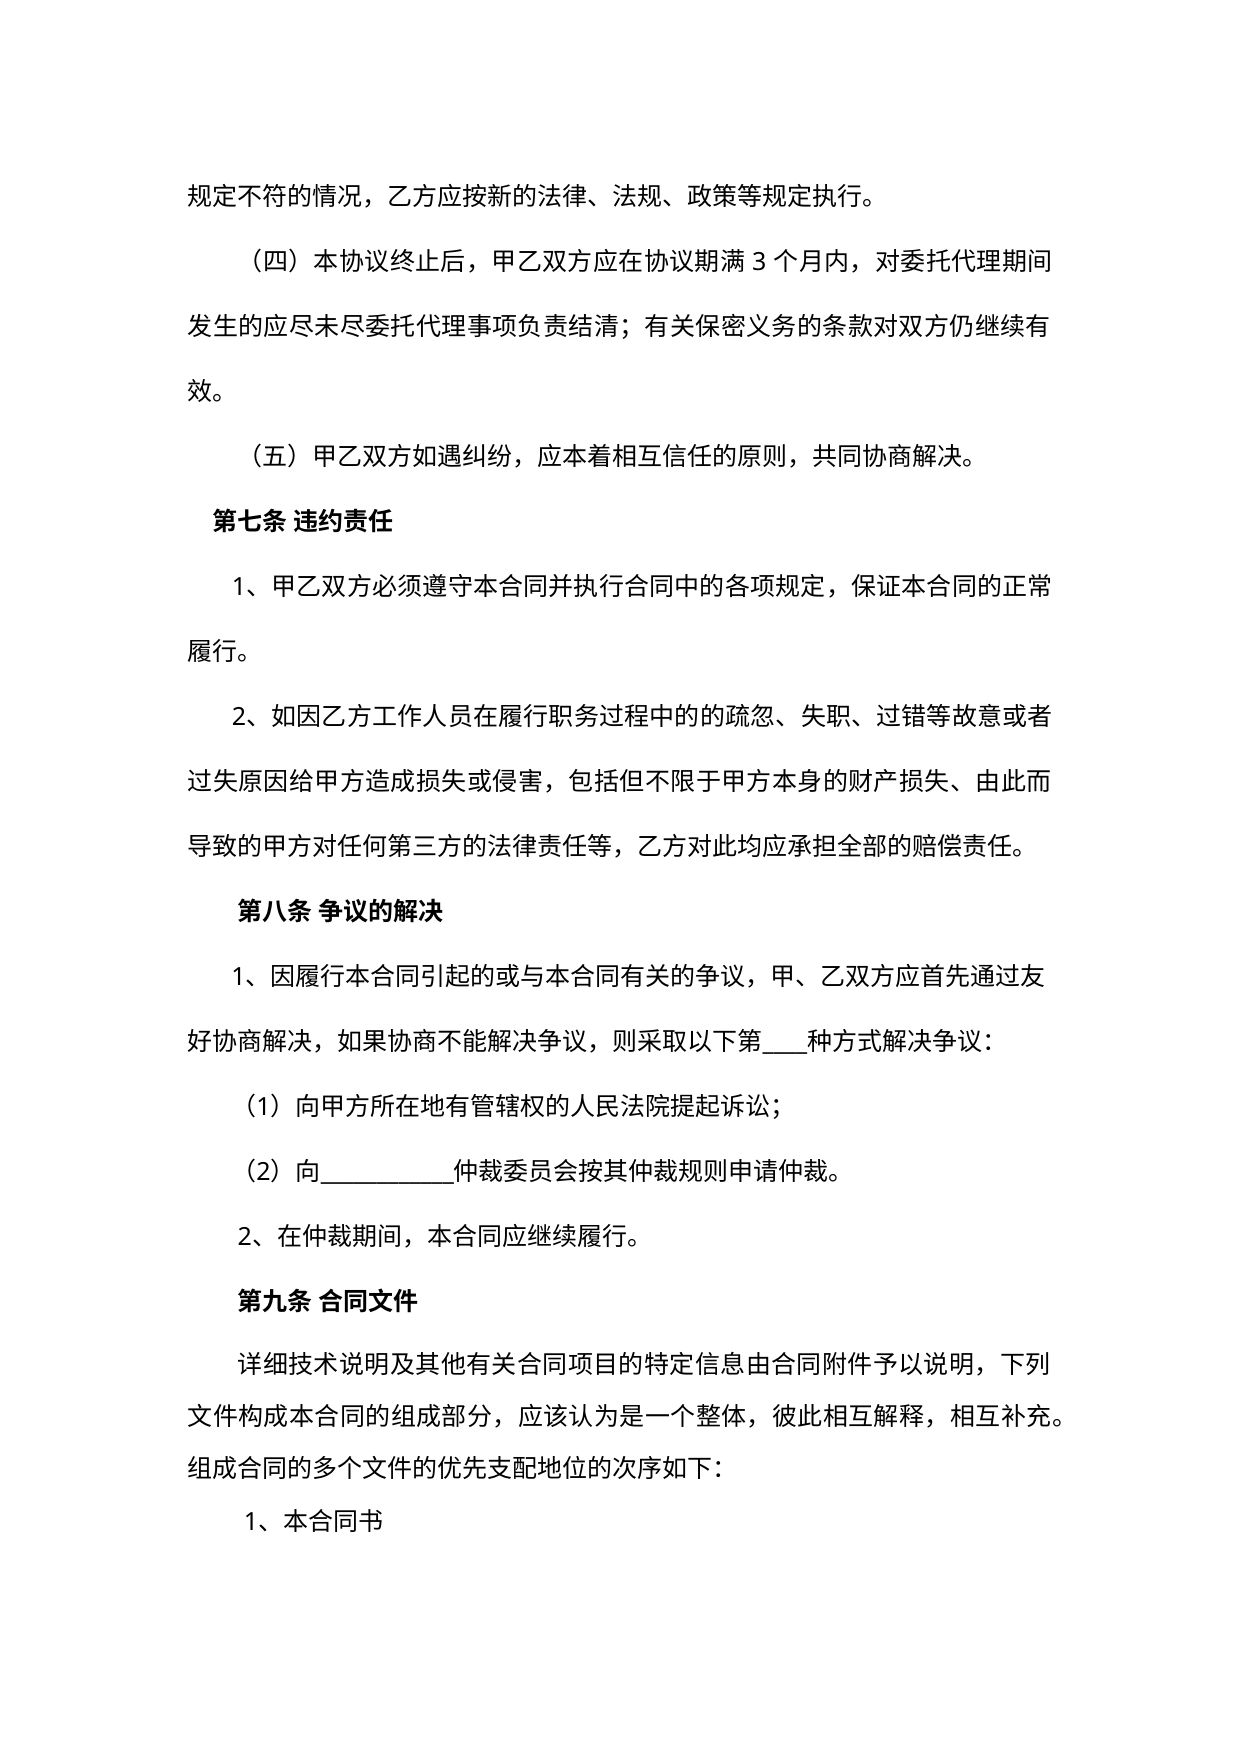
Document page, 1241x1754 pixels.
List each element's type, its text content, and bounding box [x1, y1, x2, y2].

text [187, 162, 1053, 227]
text （五）甲乙双方如遇纠纷，应本着相互信任的原则，共同协商解决。 [187, 422, 1053, 487]
text 2、如因乙方工作人员在履行职务过程中的的疏忽、失职、过错等故意或者过失原因给甲方造成损失或侵害，包括但不限于甲方本身的财产损失、由此而导致的甲方对任何第三方的法律责任等，乙方对此均应承担全部的赔偿责任。 [187, 682, 1053, 877]
text 第八条 争议的解决 [187, 877, 1053, 942]
text （1）向甲方所在地有管辖权的人民法院提起诉讼； [187, 1072, 1053, 1137]
text 1、甲乙双方必须遵守本合同并执行合同中的各项规定，保证本合同的正常履行。 [187, 552, 1053, 682]
text 1、本合同书 [187, 1488, 1053, 1540]
text 1、因履行本合同引起的或与本合同有关的争议，甲、乙双方应首先通过友好协商解决，如果协商不能解决争议，则采取以下第____种方式解决争议： [187, 942, 1053, 1072]
text 详细技术说明及其他有关合同项目的特定信息由合同附件予以说明，下列文件构成本合同的组成部分，应该认为是一个整体，彼此相互解释，相互补充。组成合同的多个文件的优先支配地位的次序如下： [187, 1332, 1053, 1488]
text 第七条 违约责任 [187, 487, 1053, 552]
text （四）本协议终止后，甲乙双方应在协议期满 3 个月内，对委托代理期间发生的应尽未尽委托代理事项负责结清；有关保密义务的条款对双方仍继续有效。 [187, 227, 1053, 422]
text 第九条 合同文件 [187, 1267, 1053, 1332]
text （2）向____________仲裁委员会按其仲裁规则申请仲裁。 2、在仲裁期间，本合同应继续履行。 [187, 1137, 1053, 1267]
